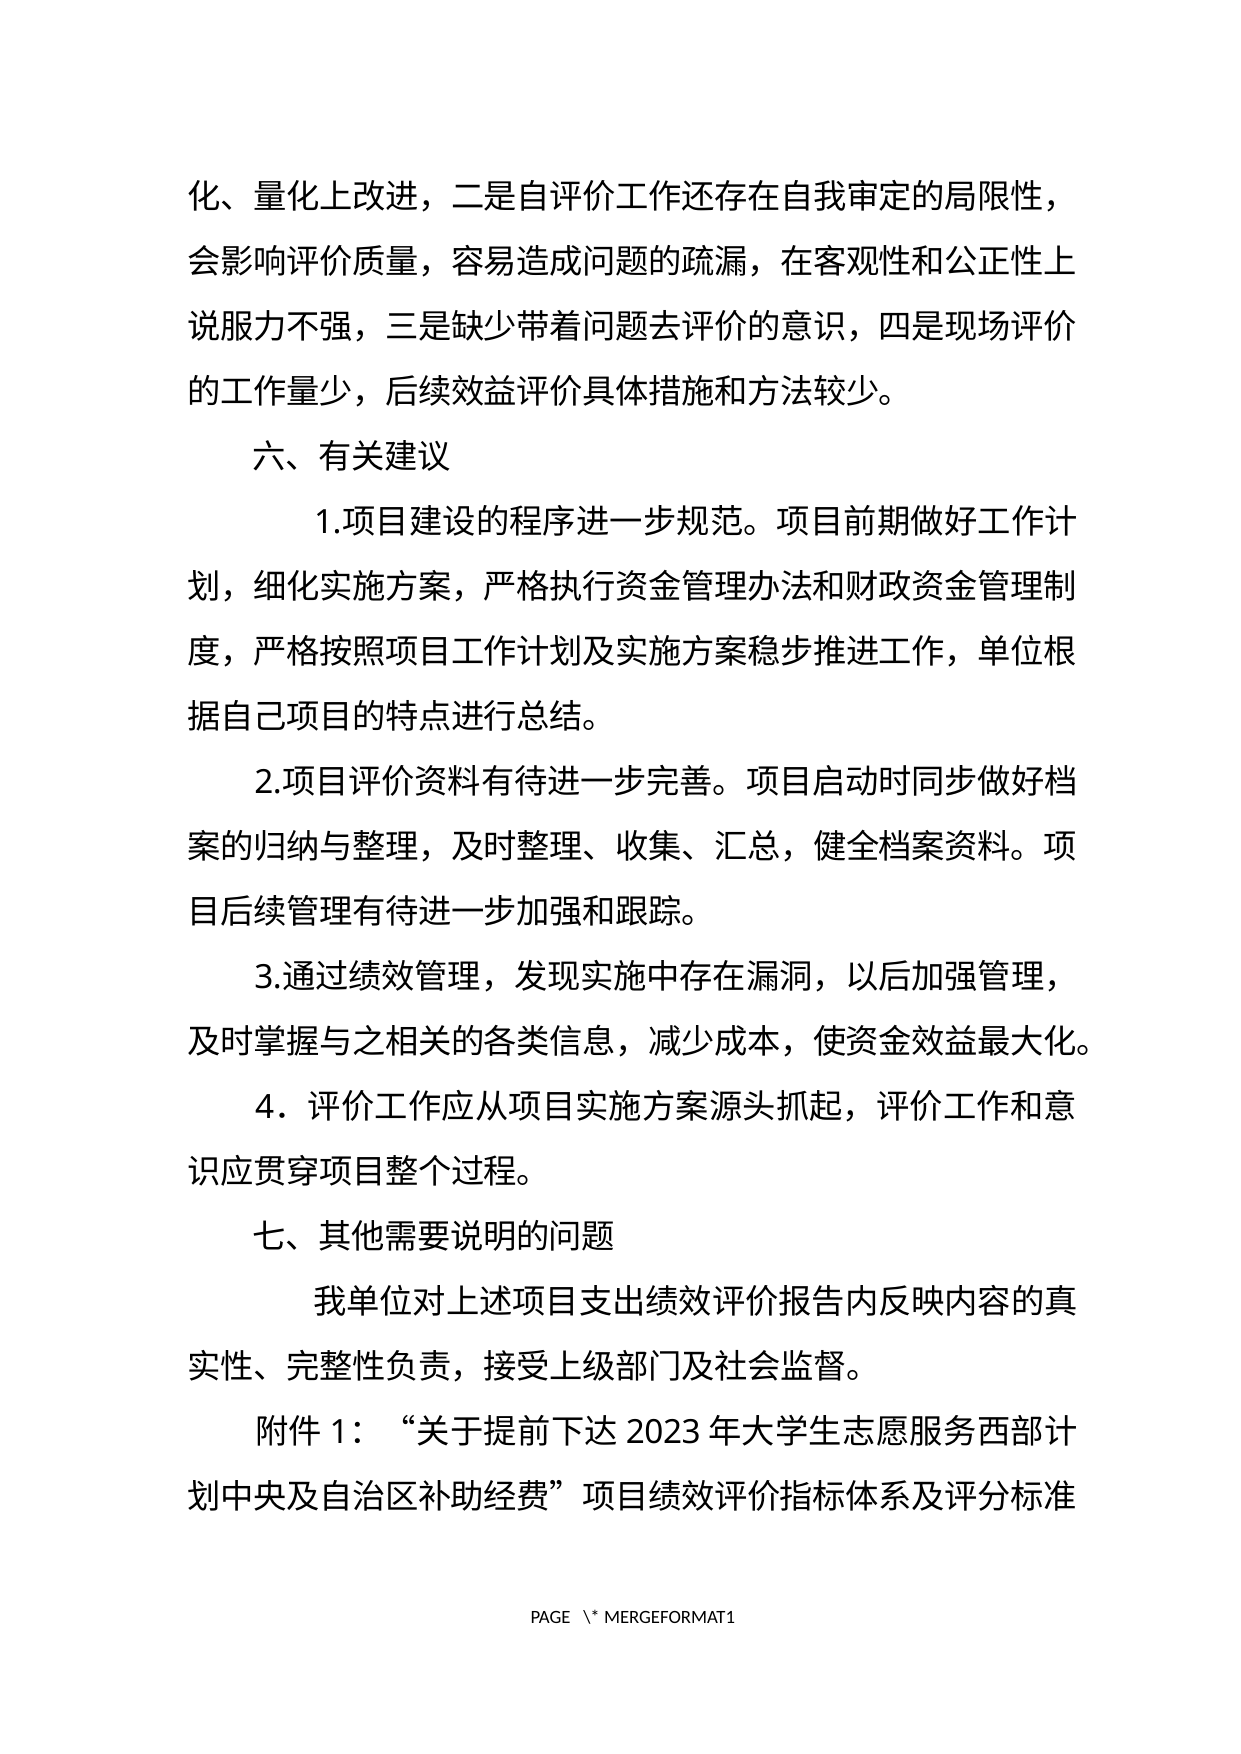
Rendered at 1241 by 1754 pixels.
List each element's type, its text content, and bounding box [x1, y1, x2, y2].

text 六、有关建议 [187, 422, 1078, 487]
text 1.项目建设的程序进一步规范。项目前期做好工作计划，细化实施方案，严格执行资金管理办法和财政资金管理制度，严格按照项目工作计划及实施方案稳步推进工作，单位根据自己项目的特点进行总结。 2.项目评价资料有待进一步完善。项目启动时同步做好档案的归纳与整理，及时整理、收集、汇总，健全档案资料。项目后续管理有待进一步加强和跟踪。 3.通过绩效管理，发现实施中存在漏洞，以后加强管理，及时掌握与之相关的各类信息，减少成本，使资金效益最大化。 4．评价工作应从项目实施方案源头抓起，评价工作和意识应贯穿项目整个过程。 [187, 487, 1078, 1202]
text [187, 162, 1078, 422]
text 我单位对上述项目支出绩效评价报告内反映内容的真实性、完整性负责，接受上级部门及社会监督。 附件1：“关于提前下达2023年大学生志愿服务西部计划中央及自治区补助经费”项目绩效评价指标体系及评分标准 [187, 1267, 1078, 1527]
text 七、其他需要说明的问题 [187, 1202, 1078, 1267]
